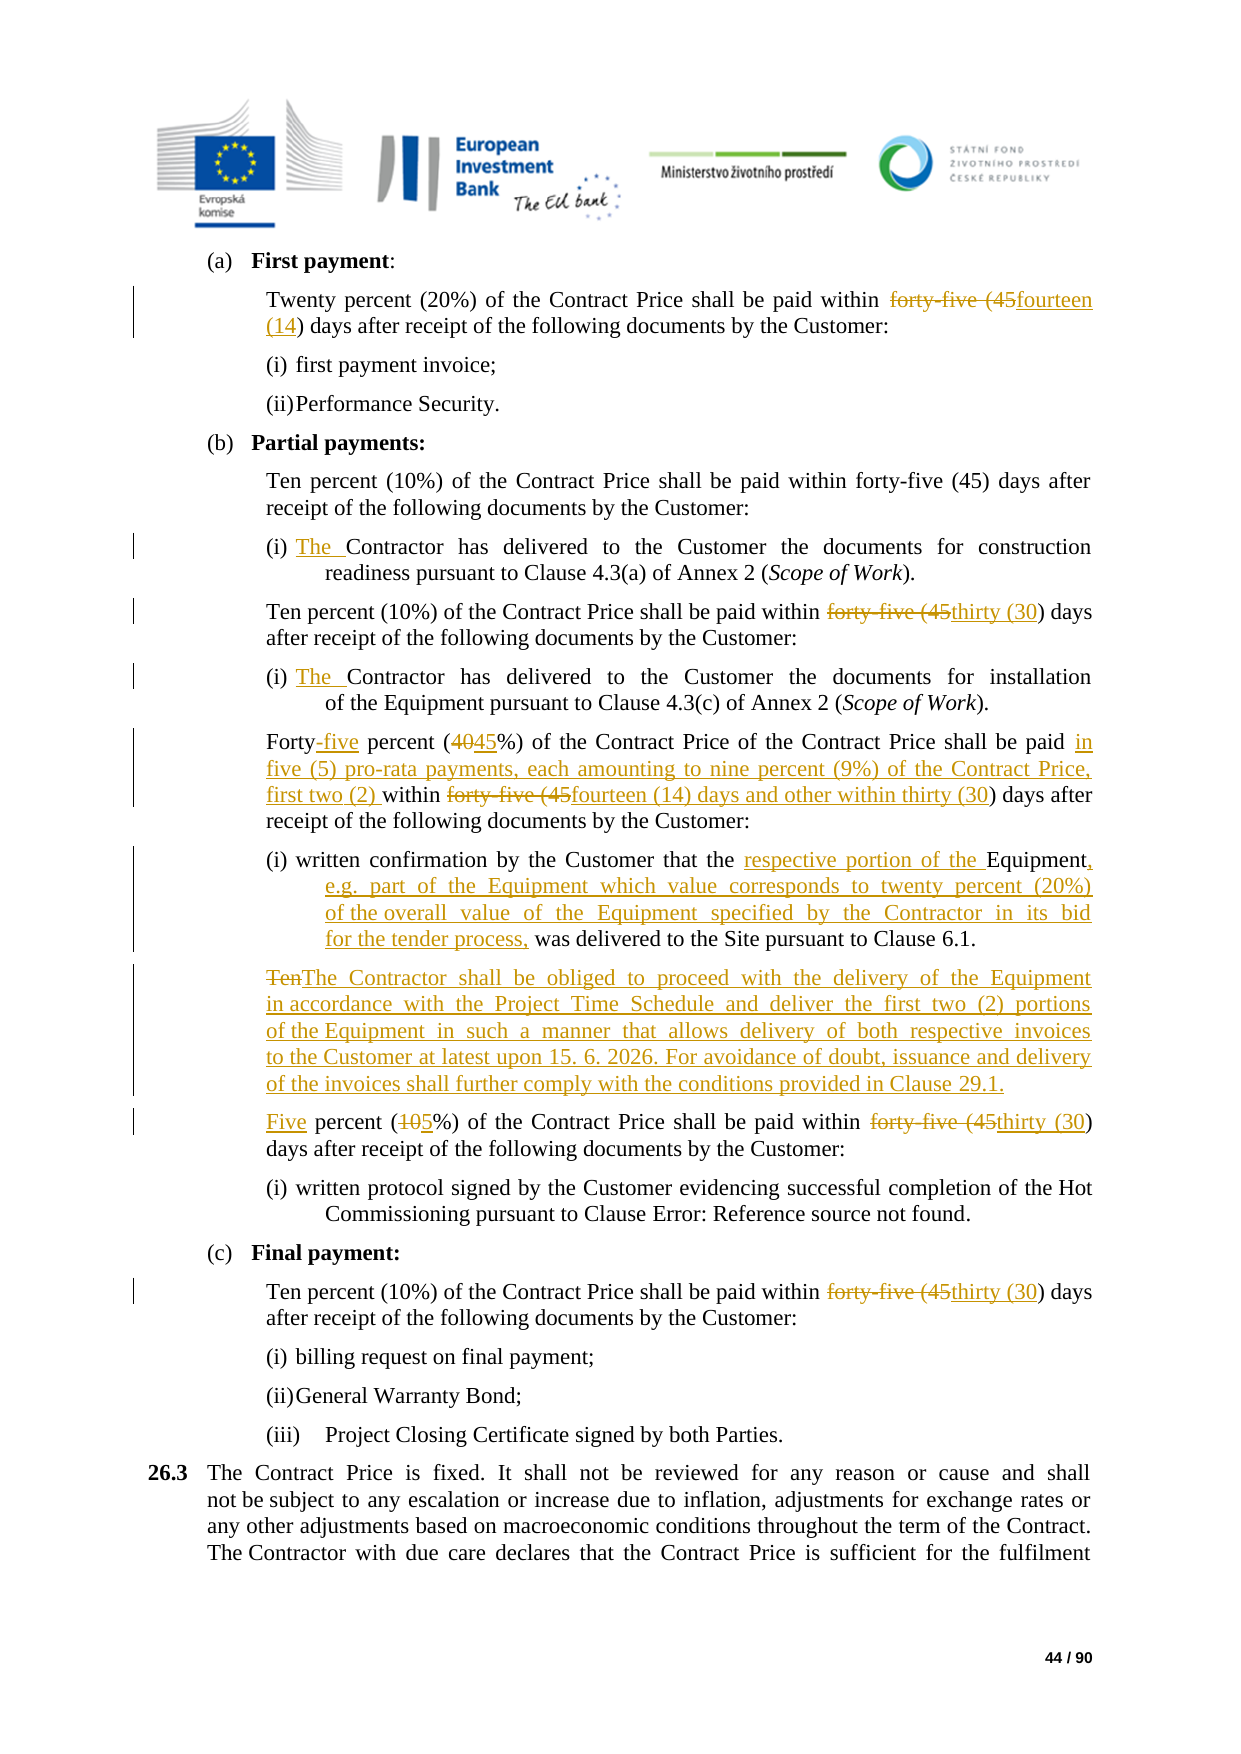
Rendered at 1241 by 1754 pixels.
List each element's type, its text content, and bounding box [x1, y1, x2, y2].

list Contractor has delivered to the Customer the documents for installation of the Equipment pursuant to Clause 3.3(c) of Annex 2 (Scope of Work). [266, 663, 1092, 716]
text first payment invoice; [266, 351, 1092, 377]
text 28.1 [266, 1067, 1092, 1096]
text Contractor has delivered to the Customer the documents for construction readiness pursuant to Clause 3.3(a) of Annex 2 (Scope of Work). [266, 533, 1092, 585]
text Ten percent (10%) of the Contract Price shall be paid within ) days after receipt of the following documents by the Customer: [266, 598, 1092, 651]
text Forty percent (%) of the Contract Price of the Contract Price shall be paid within ) days after receipt of the following documents by the Customer: [266, 779, 1092, 834]
text 28.1 [266, 964, 1092, 1013]
list written confirmation by the Customer that the Equipment was delivered to the Site pursuant to Clause 6.1. [266, 846, 1092, 952]
text Partial payments: [207, 429, 1092, 455]
text billing request on final payment; [266, 1343, 1092, 1369]
text Project Closing Certificate signed by both Parties. [266, 1421, 1092, 1447]
text First payment: [207, 247, 1092, 273]
text 28.1 [266, 1015, 1092, 1040]
list Final payment: [207, 1239, 1092, 1265]
text Ten percent (10%) of the Contract Price shall be paid within forty-five (45) days after receipt of the following documents by the Customer: [266, 467, 1092, 520]
text percent (%) of the Contract Price shall be paid within ) days after receipt of the following documents by the Customer: [266, 1108, 1092, 1161]
text Twenty percent (20%) of the Contract Price shall be paid within ) days after receipt of the following documents by the Customer: [266, 286, 1092, 338]
text General Warranty Bond; [266, 1382, 1092, 1408]
text Performance Security. [266, 390, 1092, 416]
picture [147, 87, 1093, 235]
text Forty percent (%) of the Contract Price of the Contract Price shall be paid within ) days after receipt of the following documents by the Customer: [266, 728, 1092, 778]
text 28.1 [266, 1041, 1092, 1066]
text Ten percent (10%) of the Contract Price shall be paid within ) days after receipt of the following documents by the Customer: [266, 1278, 1092, 1330]
